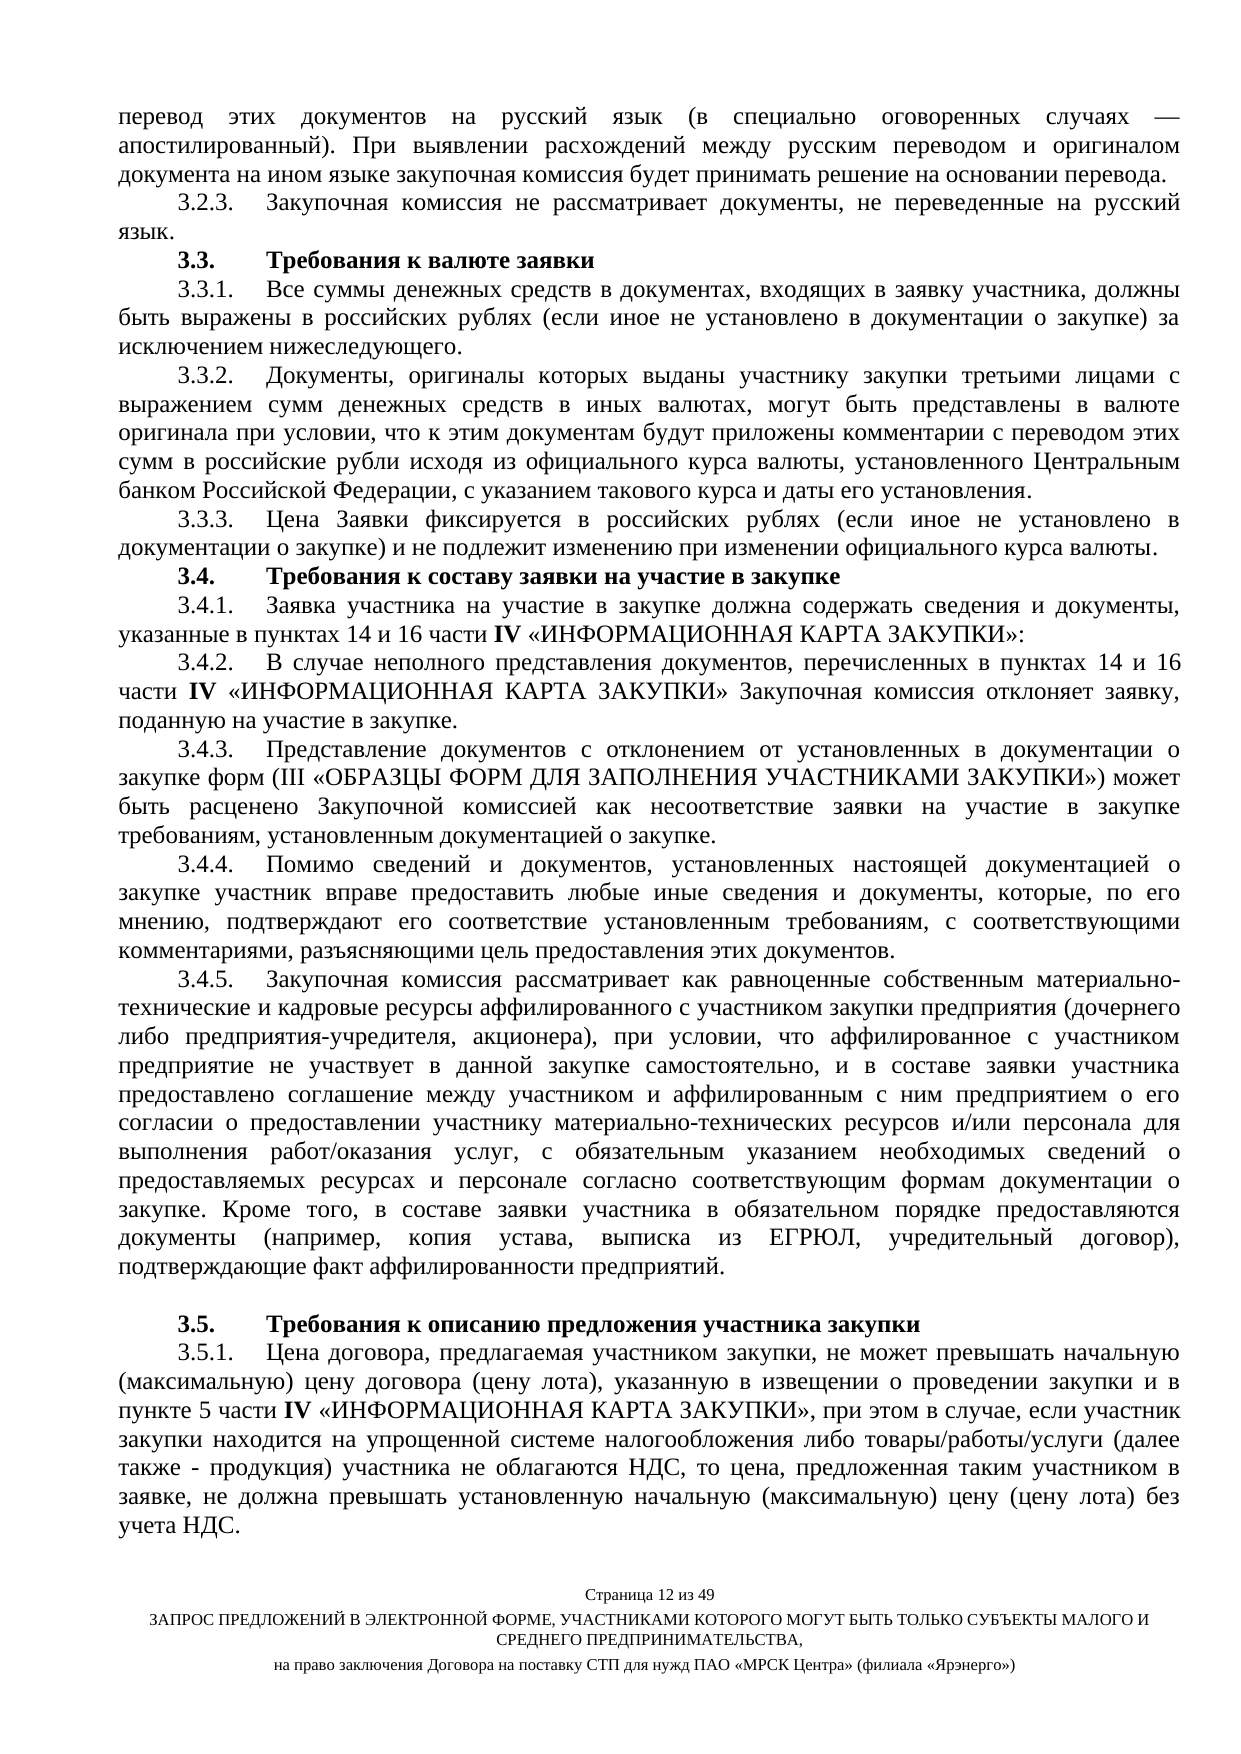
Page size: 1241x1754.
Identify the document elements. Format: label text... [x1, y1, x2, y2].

subtitle Закупочная комиссия не рассматривает документы, не переведенные на русский язык. [118, 187, 1181, 245]
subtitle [118, 101, 1181, 187]
subtitle В случае неполного представления документов, перечисленных в пунктах 14 и 16 части IV «ИНФОРМАЦИОННАЯ КАРТА ЗАКУПКИ» Закупочная комиссия отклоняет заявку, поданную на участие в закупке. [118, 647, 1181, 734]
subtitle Закупочная комиссия рассматривает как равноценные собственным материально-технические и кадровые ресурсы аффилированного с участником закупки предприятия (дочернего либо предприятия-учредителя, акционера), при условии, что аффилированное с участником предприятие не участвует в данной закупке самостоятельно, и в составе заявки участника предоставлено соглашение между участником и аффилированным с ним предприятием о его согласии о предоставлении участнику материально-технических ресурсов и/или персонала для выполнения работ/оказания услуг, с обязательным указанием необходимых сведений о предоставляемых ресурсах и персонале согласно соответствующим формам документации о закупке. Кроме того, в составе заявки участника в обязательном порядке предоставляются документы (например, копия устава, выписка из ЕГРЮЛ, учредительный договор), подтверждающие факт аффилированности предприятий. [118, 964, 1181, 1280]
subtitle Помимо сведений и документов, установленных настоящей документацией о закупке участник вправе предоставить любые иные сведения и документы, которые, по его мнению, подтверждают его соответствие установленным требованиям, с соответствующими комментариями, разъясняющими цель предоставления этих документов. [118, 849, 1181, 964]
subtitle Требования к составу заявки на участие в закупке [118, 561, 1181, 590]
subtitle Требования к описанию предложения участника закупки [118, 1309, 1181, 1337]
subtitle Цена Заявки фиксируется в российских рублях (если иное не установлено в документации о закупке) и не подлежит изменению при изменении официального курса валюты. [118, 504, 1181, 561]
subtitle Цена договора, предлагаемая участником закупки, не может превышать начальную (максимальную) цену договора (цену лота), указанную в извещении о проведении закупки и в пункте 5 части IV «ИНФОРМАЦИОННАЯ КАРТА ЗАКУПКИ», при этом в случае, если участник закупки находится на упрощенной системе налогообложения либо товары/работы/услуги (далее также - продукция) участника не облагаются НДС, то цена, предложенная таким участником в заявке, не должна превышать установленную начальную (максимальную) цену (цену лота) без учета НДС. [118, 1337, 1181, 1539]
subtitle Требования к валюте заявки [118, 245, 1181, 274]
subtitle Представление документов с отклонением от установленных в документации о закупке форм (III «ОБРАЗЦЫ ФОРМ ДЛЯ ЗАПОЛНЕНИЯ УЧАСТНИКАМИ ЗАКУПКИ») может быть расценено Закупочной комиссией как несоответствие заявки на участие в закупке требованиям, установленным документацией о закупке. [118, 734, 1181, 849]
subtitle Документы, оригиналы которых выданы участнику закупки третьими лицами с выражением сумм денежных средств в иных валютах, могут быть представлены в валюте оригинала при условии, что к этим документам будут приложены комментарии с переводом этих сумм в российские рубли исходя из официального курса валюты, установленного Центральным банком Российской Федерации, с указанием такового курса и даты его установления. [118, 360, 1181, 504]
subtitle Заявка участника на участие в закупке должна содержать сведения и документы, указанные в пунктах 14 и 16 части IV «ИНФОРМАЦИОННАЯ КАРТА ЗАКУПКИ»: [118, 590, 1181, 647]
subtitle Все суммы денежных средств в документах, входящих в заявку участника, должны быть выражены в российских рублях (если иное не установлено в документации о закупке) за исключением нижеследующего. [118, 274, 1181, 360]
